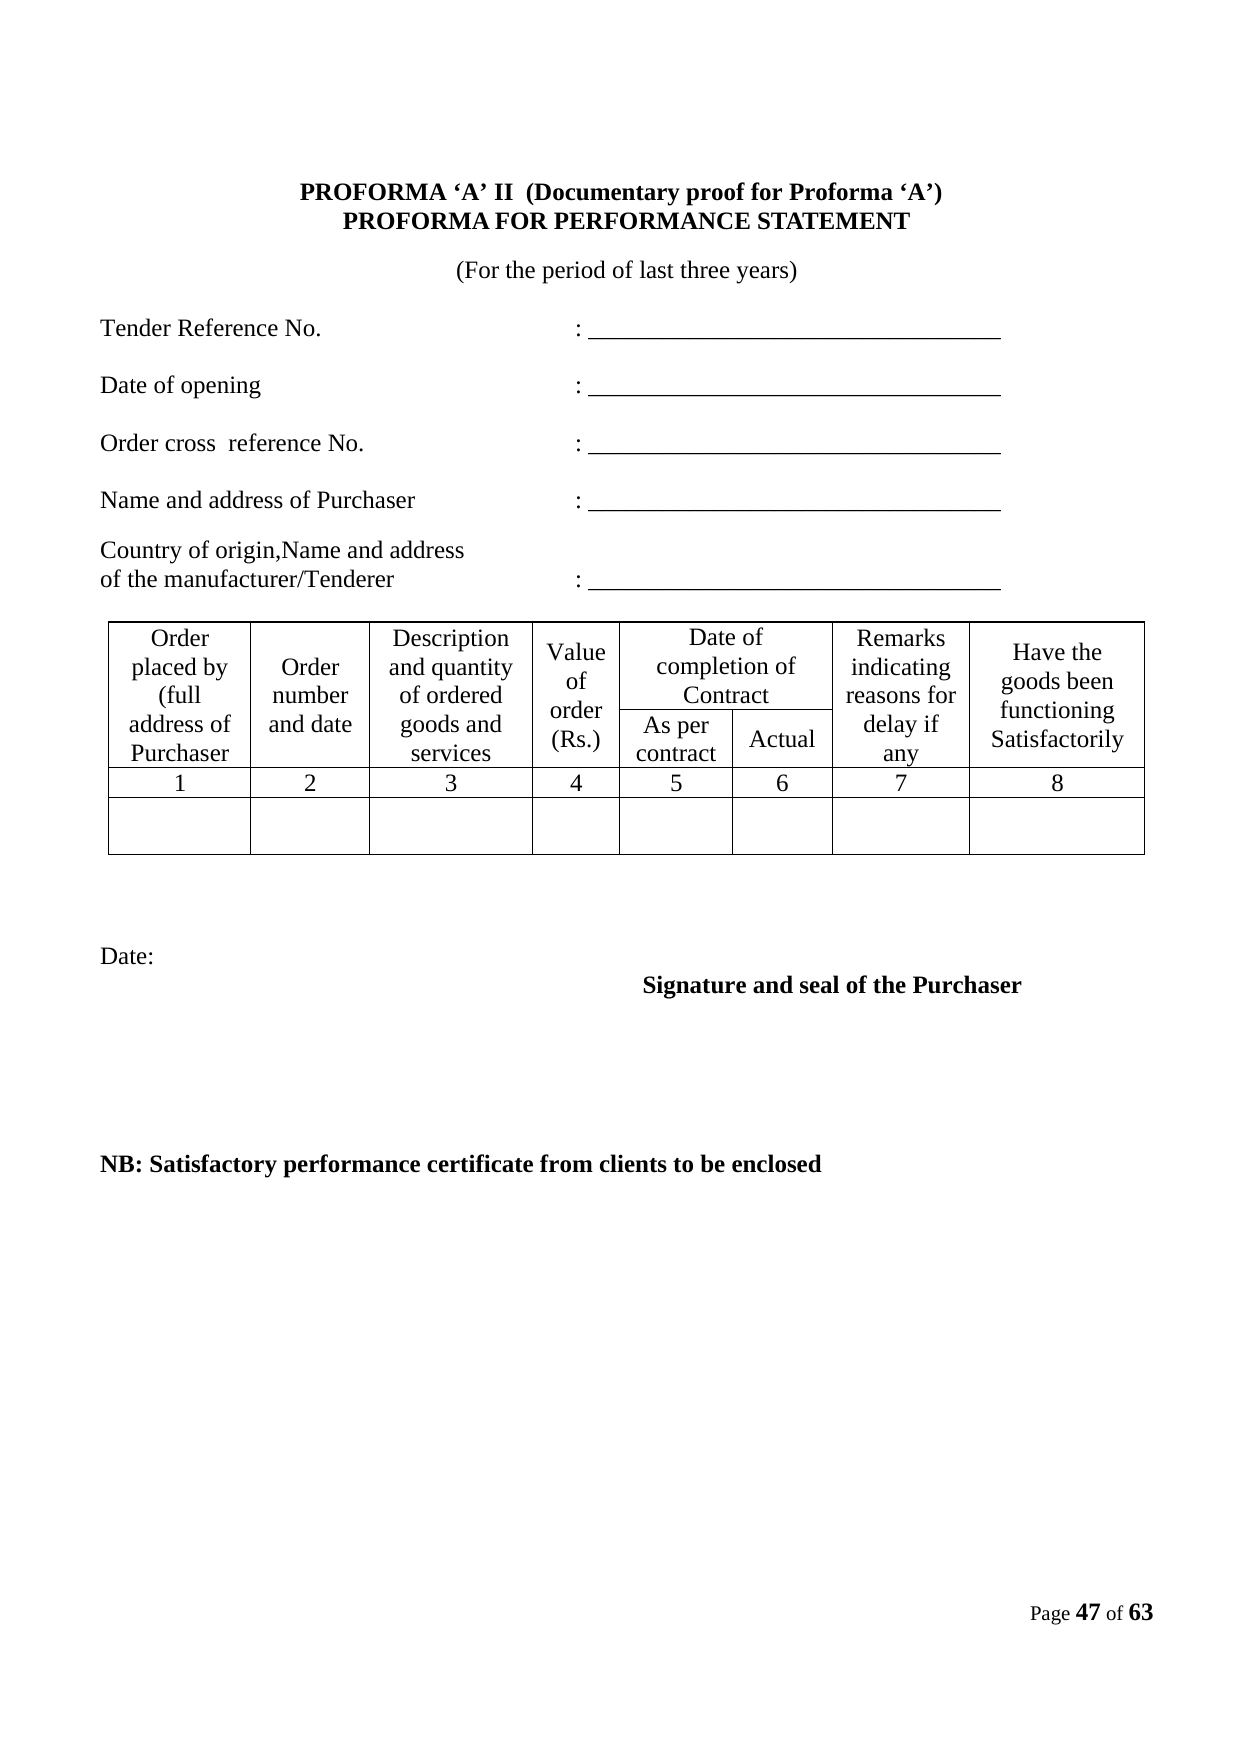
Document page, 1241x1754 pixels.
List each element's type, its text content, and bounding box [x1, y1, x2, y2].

text NB: Satisfactory performance certificate from clients to be enclosed [100, 1149, 1070, 1178]
text of the manufacturer/Tenderer : _________________________________ [100, 564, 1153, 593]
table_cell [370, 798, 532, 854]
text Order cross reference No. : _________________________________ [100, 428, 1153, 457]
table_header Remarks indicating reasons for delay if any [833, 623, 969, 767]
subtitle PROFORMA FOR PERFORMANCE STATEMENT [100, 206, 1153, 235]
text (For the period of last three years) [100, 256, 1153, 284]
table_cell [970, 798, 1144, 854]
table_header Order number and date [251, 623, 369, 767]
text Date of opening : _________________________________ [100, 371, 1153, 399]
table_cell [251, 798, 369, 854]
table_cell [620, 798, 732, 854]
text Tender Reference No. : _________________________________ [100, 313, 1153, 342]
table_cell 2 [251, 768, 369, 797]
subtitle Signature and seal of the Purchaser [100, 970, 1164, 999]
table_header Order placed by (full address of Purchaser [109, 623, 250, 767]
subtitle Name and address of Purchaser : _________________________________ [100, 486, 1153, 514]
table_cell 6 [733, 768, 832, 797]
table_cell 4 [533, 768, 619, 797]
table_header Have the goods been functioning Satisfactorily [970, 623, 1144, 767]
table_cell [533, 798, 619, 854]
table_cell Actual [733, 710, 832, 767]
table_cell [109, 798, 250, 854]
text Date: [100, 941, 1153, 970]
table_cell As per contract [620, 710, 732, 767]
table_cell [733, 798, 832, 854]
table_cell 3 [370, 768, 532, 797]
table_header Value of order (Rs.) [533, 623, 619, 767]
table_cell 1 [109, 768, 250, 797]
subtitle PROFORMA ‘A’ II (Documentary proof for Proforma ‘A’) [89, 177, 1153, 206]
table_cell 7 [833, 768, 969, 797]
table_header Date of completion of Contract [620, 623, 832, 709]
table_cell [833, 798, 969, 854]
table_cell 5 [620, 768, 732, 797]
text Country of origin,Name and address [100, 535, 1153, 564]
table_cell 8 [970, 768, 1144, 797]
table_header Description and quantity of ordered goods and services [370, 623, 532, 767]
